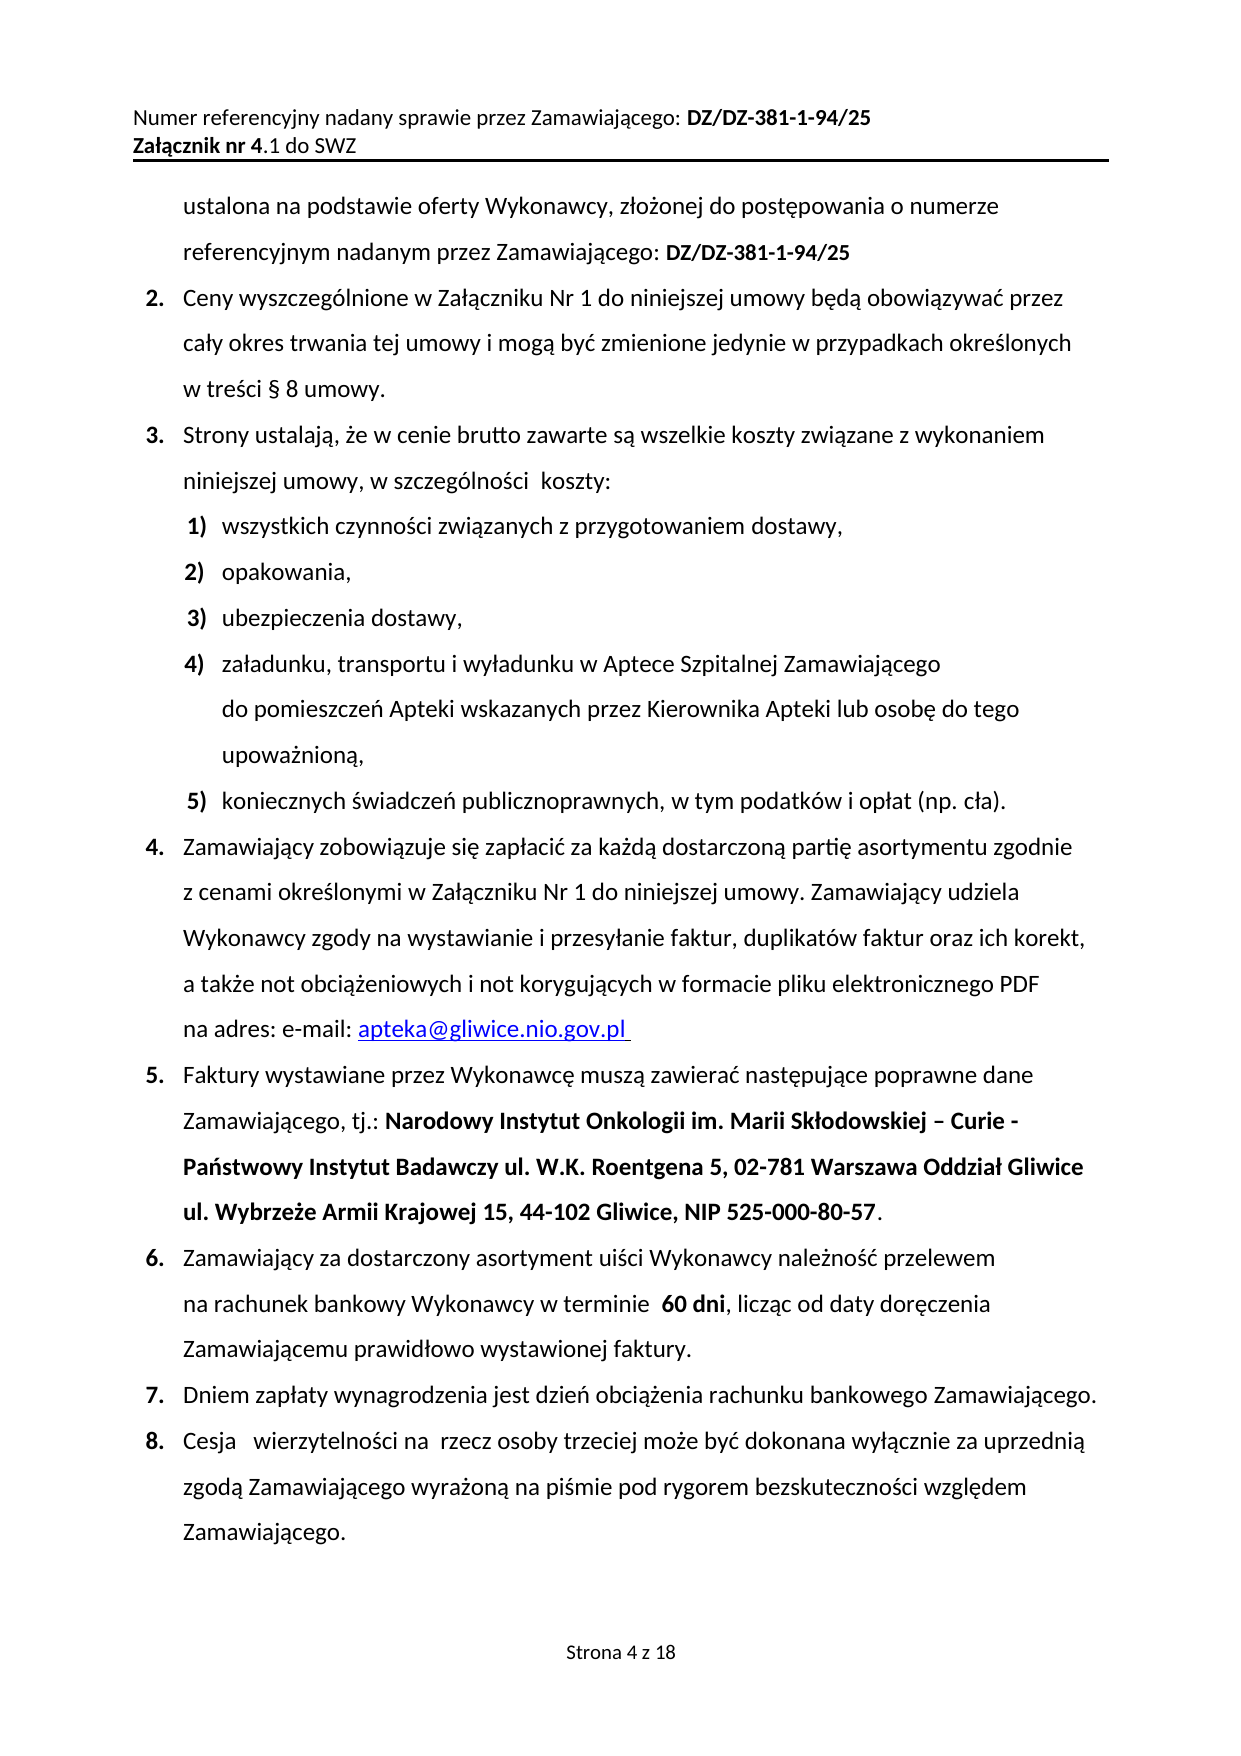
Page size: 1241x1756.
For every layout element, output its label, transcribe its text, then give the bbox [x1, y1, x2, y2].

list Dniem zapłaty wynagrodzenia jest dzień obciążenia rachunku bankowego Zamawiającego. [145, 1379, 1109, 1410]
list koniecznych świadczeń publicznoprawnych, w tym podatków i opłat (np. cła). [187, 785, 1109, 815]
list załadunku, transportu i wyładunku w Aptece Szpitalnej Zamawiającego do pomieszczeń Apteki wskazanych przez Kierownika Apteki lub osobę do tego upoważnioną, [184, 648, 1093, 770]
list opakowania, [184, 556, 1109, 587]
list Strony ustalają, że w cenie brutto zawarte są wszelkie koszty związane z wykonaniem niniejszej umowy, w szczególności koszty: [145, 419, 1109, 495]
list ubezpieczenia dostawy, [187, 602, 1109, 632]
list Faktury wystawiane przez Wykonawcę muszą zawierać następujące poprawne dane Zamawiającego, tj.: Narodowy Instytut Onkologii im. Marii Skłodowskiej – Curie - Państwowy Instytut Badawczy ul. W.K. Roentgena 5, 02-781 Warszawa Oddział Gliwice ul. Wybrzeże Armii Krajowej 15, 44-102 Gliwice, NIP 525-000-80-57. [145, 1059, 1093, 1227]
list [183, 190, 1106, 267]
list Zamawiający zobowiązuje się zapłacić za każdą dostarczoną partię asortymentu zgodnie z cenami określonymi w Załączniku Nr 1 do niniejszej umowy. Zamawiający udziela Wykonawcy zgody na wystawianie i przesyłanie faktur, duplikatów faktur oraz ich korekt, a także not obciążeniowych i not korygujących w formacie pliku elektronicznego PDF na adres: e-mail: apteka@gliwice.nio.gov.pl [145, 831, 1093, 1044]
list Zamawiający za dostarczony asortyment uiści Wykonawcy należność przelewem na rachunek bankowy Wykonawcy w terminie 60 dni, licząc od daty doręczenia Zamawiającemu prawidłowo wystawionej faktury. [145, 1242, 1109, 1364]
list Cesja wierzytelności na rzecz osoby trzeciej może być dokonana wyłącznie za uprzednią zgodą Zamawiającego wyrażoną na piśmie pod rygorem bezskuteczności względem Zamawiającego. [145, 1425, 1093, 1547]
list Ceny wyszczególnione w Załączniku Nr 1 do niniejszej umowy będą obowiązywać przez cały okres trwania tej umowy i mogą być zmienione jedynie w przypadkach określonych w treści § 8 umowy. [145, 282, 1092, 404]
list wszystkich czynności związanych z przygotowaniem dostawy, [187, 511, 1109, 541]
